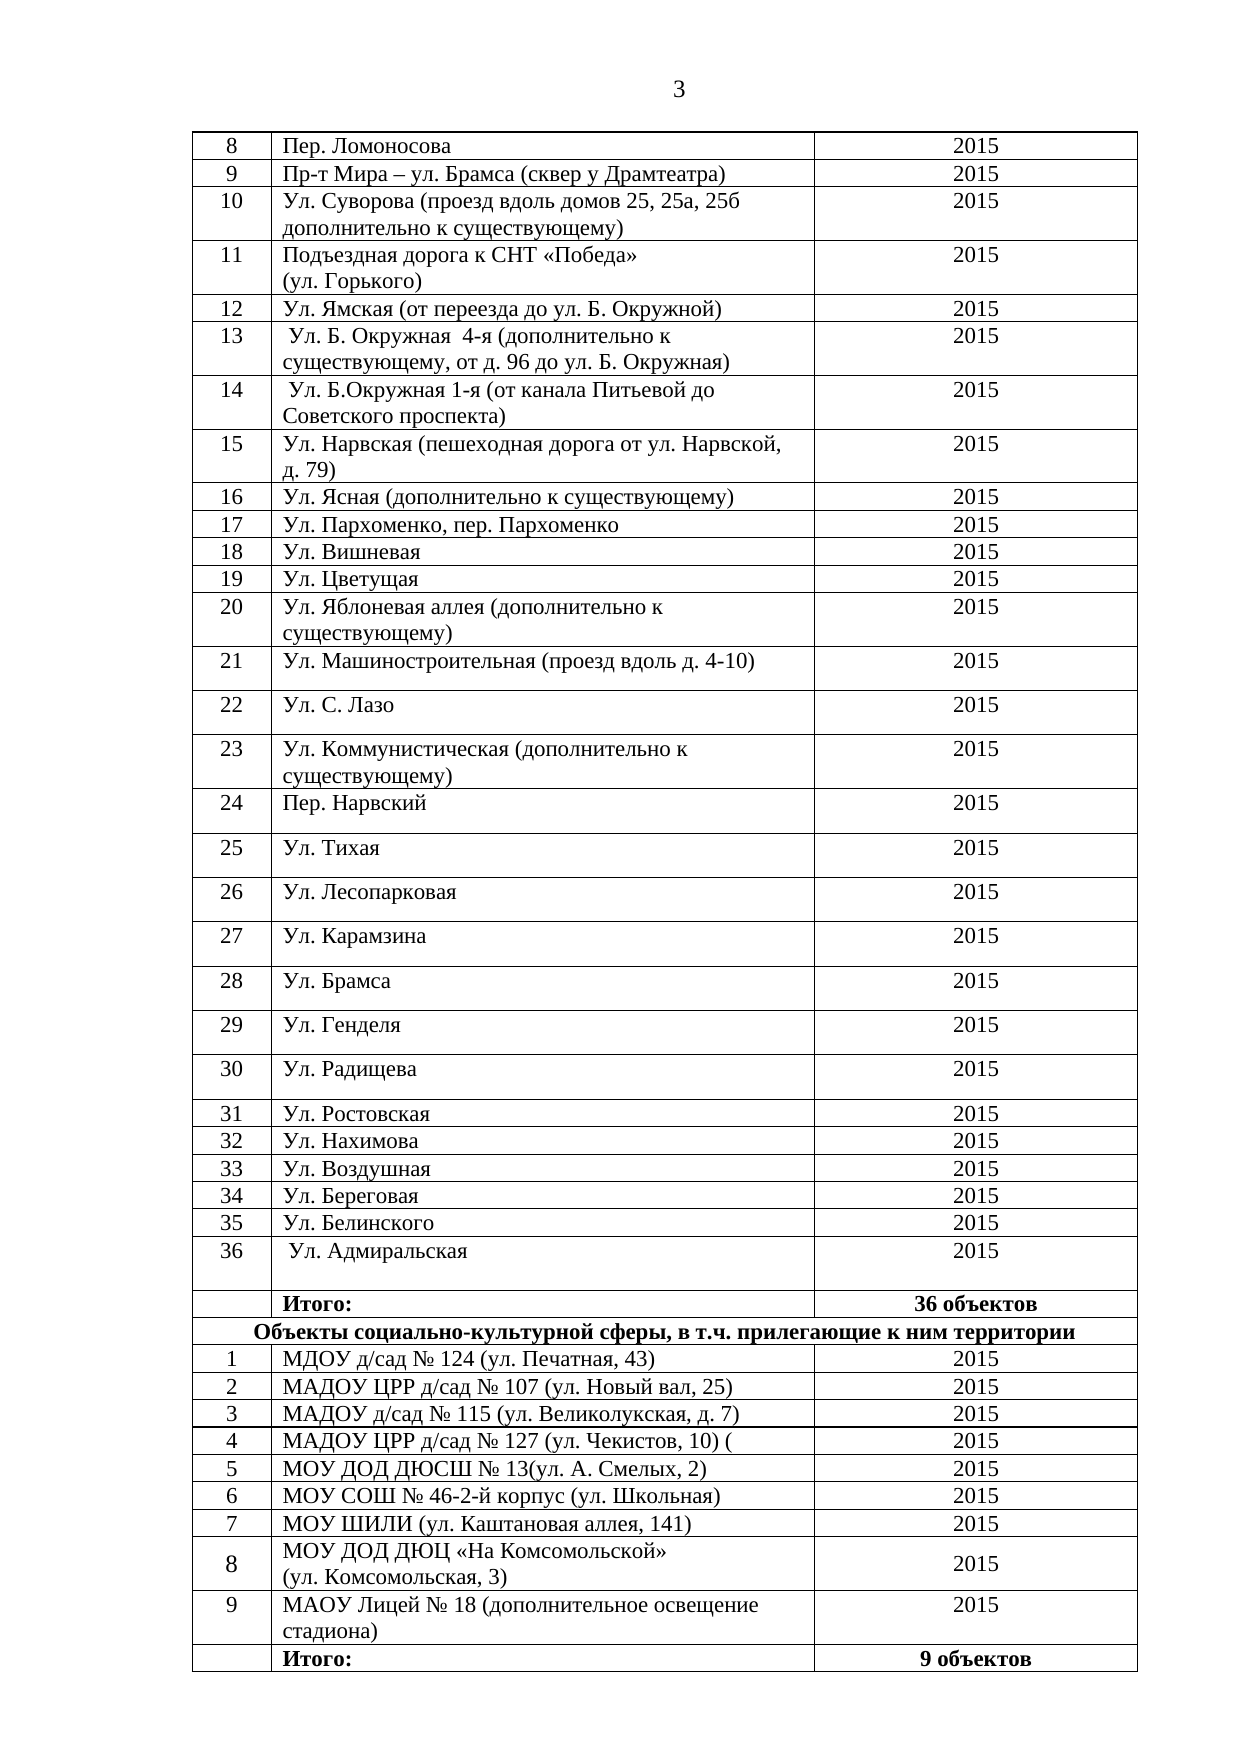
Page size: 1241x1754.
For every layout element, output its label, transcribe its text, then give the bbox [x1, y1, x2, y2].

table_cell Пр-т Мира – ул. Брамса (сквер у Драмтеатра) [272, 160, 814, 186]
table_cell 36 объектов [815, 1291, 1137, 1317]
table_cell Ул. Генделя [272, 1011, 814, 1054]
table_cell 25 [193, 834, 271, 877]
table_cell 2015 [815, 789, 1137, 832]
table_cell 11 [193, 241, 271, 294]
table_cell 2015 [815, 1510, 1137, 1536]
table_cell 2015 [815, 511, 1137, 537]
table_cell 6 [193, 1482, 271, 1509]
table_cell Ул. Вишневая [272, 538, 814, 564]
table_cell Ул. Нахимова [272, 1127, 814, 1153]
table_cell 9 [193, 1591, 271, 1643]
table_cell 17 [193, 511, 271, 537]
table_cell 2015 [815, 1373, 1137, 1399]
table_cell 13 [193, 322, 271, 375]
table_cell 27 [193, 922, 271, 966]
table_cell 23 [193, 735, 271, 788]
table_cell Ул. Лесопарковая [272, 878, 814, 921]
table_cell 2015 [815, 1400, 1137, 1426]
table_cell 9 объектов [815, 1645, 1137, 1671]
table_cell 2015 [815, 483, 1137, 510]
table_cell 2015 [815, 1537, 1137, 1590]
table_cell Ул. Карамзина [272, 922, 814, 966]
table_cell 20 [193, 593, 271, 646]
table_cell МАДОУ ЦРР д/сад № 127 (ул. Чекистов, 10) ( [272, 1428, 814, 1454]
table_cell Ул. Воздушная [272, 1155, 814, 1181]
table_cell 2015 [815, 1591, 1137, 1643]
table_cell Пер. Ломоносова [272, 133, 814, 159]
table_cell 2015 [815, 1482, 1137, 1509]
table_cell 35 [193, 1209, 271, 1236]
table_cell Ул. Б.Окружная 1-я (от канала Питьевой до Советского проспекта) [272, 376, 814, 428]
table_cell 2015 [815, 430, 1137, 482]
table_cell МАДОУ д/сад № 115 (ул. Великолукская, д. 7) [272, 1400, 814, 1426]
table_cell 34 [193, 1182, 271, 1208]
table_cell 28 [193, 967, 271, 1010]
table_cell 2015 [815, 1209, 1137, 1236]
table_cell МАДОУ ЦРР д/сад № 107 (ул. Новый вал, 25) [272, 1373, 814, 1399]
table_cell МАОУ Лицей № 18 (дополнительное освещение стадиона) [272, 1591, 814, 1643]
table_cell Ул. Коммунистическая (дополнительно к существующему) [272, 735, 814, 788]
table_cell Итого: [272, 1645, 814, 1671]
table_cell 2015 [815, 1055, 1137, 1099]
table_cell 2015 [815, 967, 1137, 1010]
table_cell 2015 [815, 1100, 1137, 1126]
table_cell [193, 1645, 271, 1671]
table_cell 3 [193, 1400, 271, 1426]
table_cell Ул. Суворова (проезд вдоль домов 25, 25а, 25б дополнительно к существующему) [272, 187, 814, 240]
table_cell 2015 [815, 241, 1137, 294]
table_cell Объекты социально-культурной сферы, в т.ч. прилегающие к ним территории [193, 1318, 1137, 1344]
table_cell 8 [193, 1537, 271, 1590]
table_cell Ул. Ямская (от переезда до ул. Б. Окружной) [272, 295, 814, 321]
table_cell МДОУ д/сад № 124 (ул. Печатная, 43) [272, 1345, 814, 1372]
table_cell 2015 [815, 691, 1137, 734]
table_cell Ул. Радищева [272, 1055, 814, 1099]
table_cell Ул. Нарвская (пешеходная дорога от ул. Нарвской, д. 79) [272, 430, 814, 482]
table_cell 2015 [815, 735, 1137, 788]
table_cell 10 [193, 187, 271, 240]
table_cell 26 [193, 878, 271, 921]
table_cell Ул. Б. Окружная 4-я (дополнительно к существующему, от д. 96 до ул. Б. Окружная) [272, 322, 814, 375]
table_cell 2015 [815, 922, 1137, 966]
table_cell 2 [193, 1373, 271, 1399]
table_cell 19 [193, 566, 271, 592]
table_cell Ул. Брамса [272, 967, 814, 1010]
table_cell 14 [193, 376, 271, 428]
table_cell Ул. Ясная (дополнительно к существующему) [272, 483, 814, 510]
table_cell 2015 [815, 1455, 1137, 1481]
table_cell 29 [193, 1011, 271, 1054]
table_cell 2015 [815, 1127, 1137, 1153]
table_cell 2015 [815, 1237, 1137, 1289]
table_cell 36 [193, 1237, 271, 1289]
table_cell МОУ ШИЛИ (ул. Каштановая аллея, 141) [272, 1510, 814, 1536]
table_cell Ул. Тихая [272, 834, 814, 877]
table_cell 24 [193, 789, 271, 832]
table_cell 31 [193, 1100, 271, 1126]
table_cell МОУ СОШ № 46-2-й корпус (ул. Школьная) [272, 1482, 814, 1509]
table_cell 7 [193, 1510, 271, 1536]
table_cell 2015 [815, 322, 1137, 375]
table_cell 2015 [815, 133, 1137, 159]
table_cell 2015 [815, 160, 1137, 186]
table_cell 9 [193, 160, 271, 186]
table_cell 1 [193, 1345, 271, 1372]
table_cell 2015 [815, 1155, 1137, 1181]
table_cell [193, 1291, 271, 1317]
table_cell 2015 [815, 1345, 1137, 1372]
table_cell Ул. Ростовская [272, 1100, 814, 1126]
table_cell Пер. Нарвский [272, 789, 814, 832]
table_cell 2015 [815, 295, 1137, 321]
table_cell 2015 [815, 1011, 1137, 1054]
table_cell 18 [193, 538, 271, 564]
table_cell МОУ ДОД ДЮЦ «На Комсомольской» (ул. Комсомольская, 3) [272, 1537, 814, 1590]
table_cell 2015 [815, 593, 1137, 646]
table_cell Ул. Пархоменко, пер. Пархоменко [272, 511, 814, 537]
table_cell 32 [193, 1127, 271, 1153]
table_cell 2015 [815, 376, 1137, 428]
table_cell 4 [193, 1428, 271, 1454]
table_cell 5 [193, 1455, 271, 1481]
table_cell 2015 [815, 878, 1137, 921]
table_cell Ул. С. Лазо [272, 691, 814, 734]
table_cell 2015 [815, 566, 1137, 592]
table_cell 2015 [815, 538, 1137, 564]
table_cell Ул. Машиностроительная (проезд вдоль д. 4-10) [272, 647, 814, 690]
table_cell 2015 [815, 1182, 1137, 1208]
table_cell 21 [193, 647, 271, 690]
table_cell Ул. Адмиральская [272, 1237, 814, 1289]
table_cell 8 [193, 133, 271, 159]
table_cell 2015 [815, 187, 1137, 240]
table_cell 2015 [815, 1428, 1137, 1454]
table_cell 33 [193, 1155, 271, 1181]
table_cell Подъездная дорога к СНТ «Победа» (ул. Горького) [272, 241, 814, 294]
table_cell Ул. Береговая [272, 1182, 814, 1208]
table_cell Ул. Белинского [272, 1209, 814, 1236]
table_cell 15 [193, 430, 271, 482]
table_cell 16 [193, 483, 271, 510]
table_cell Ул. Цветущая [272, 566, 814, 592]
table_cell 2015 [815, 834, 1137, 877]
table_cell 22 [193, 691, 271, 734]
table_cell 30 [193, 1055, 271, 1099]
table_cell Ул. Яблоневая аллея (дополнительно к существующему) [272, 593, 814, 646]
table_cell МОУ ДОД ДЮСШ № 13(ул. А. Смелых, 2) [272, 1455, 814, 1481]
table_cell 12 [193, 295, 271, 321]
table_cell Итого: [272, 1291, 814, 1317]
table_cell 2015 [815, 647, 1137, 690]
